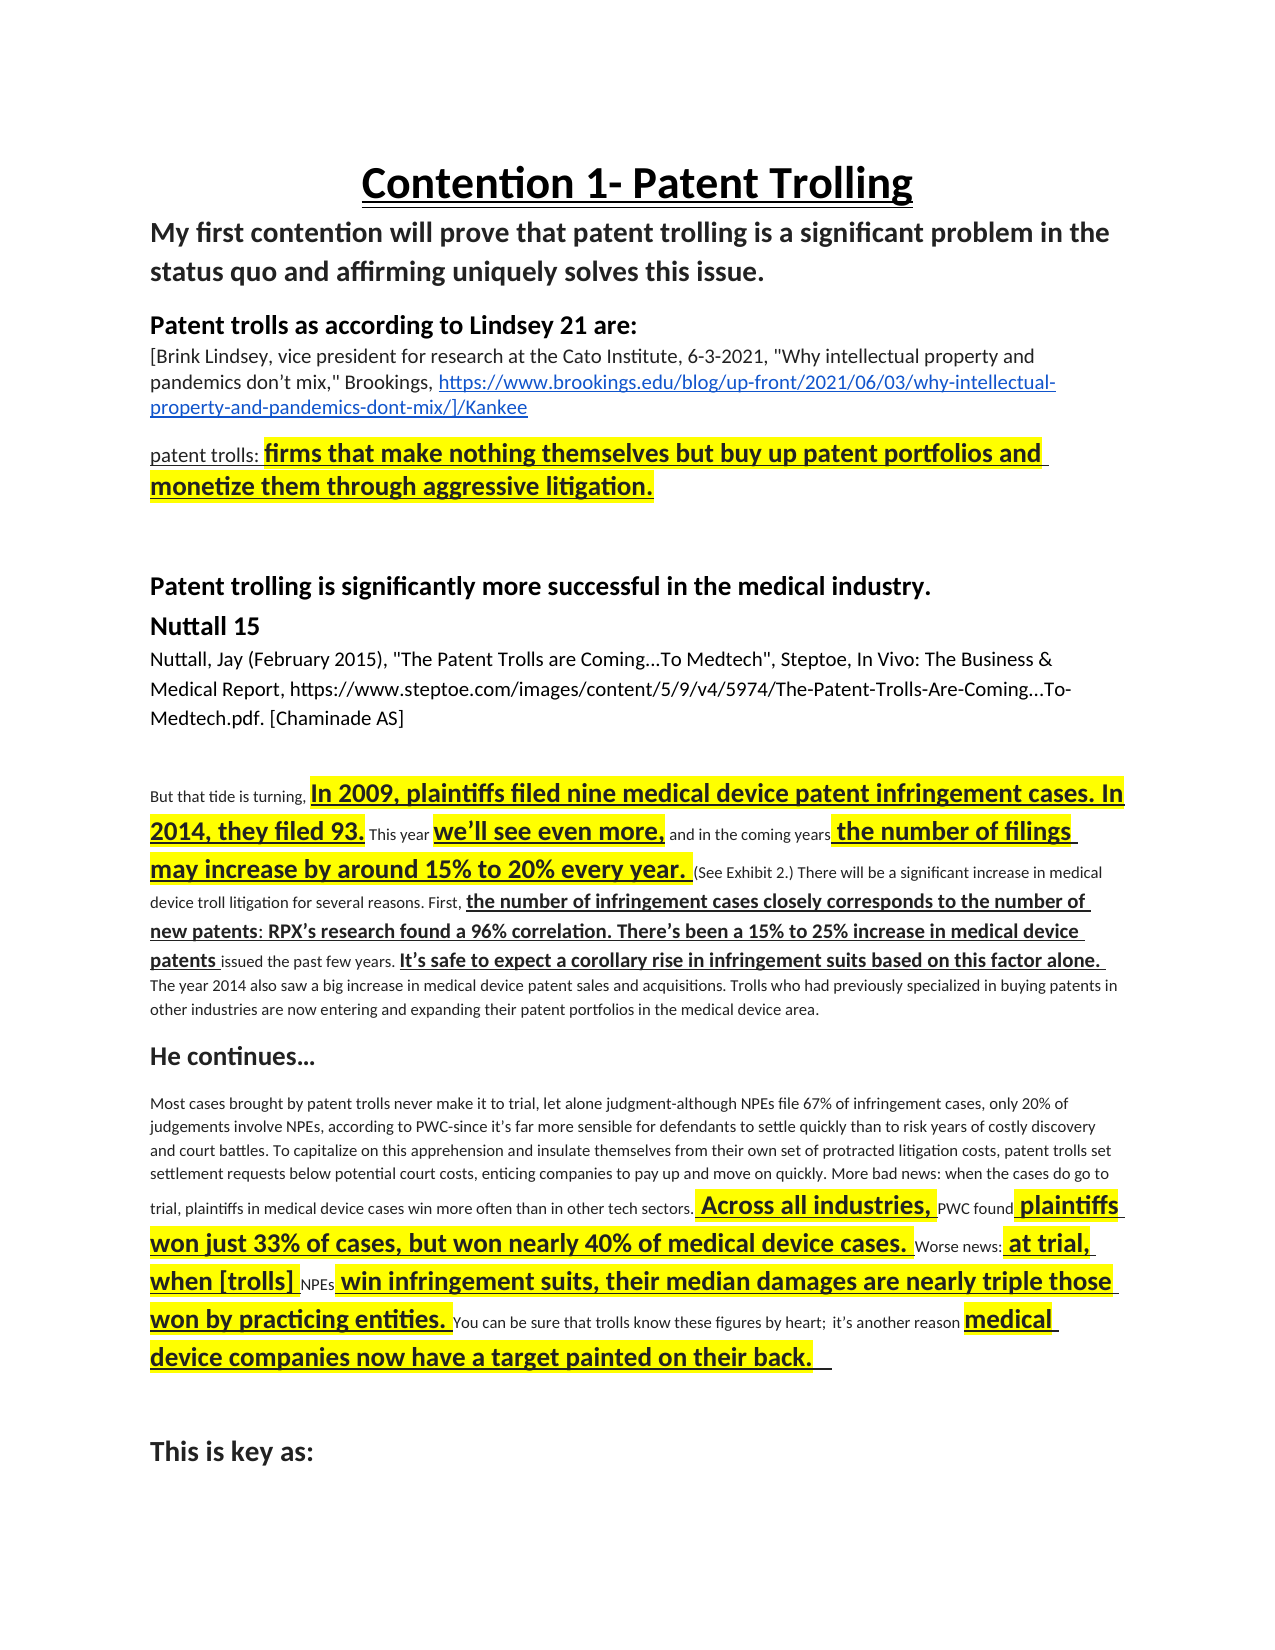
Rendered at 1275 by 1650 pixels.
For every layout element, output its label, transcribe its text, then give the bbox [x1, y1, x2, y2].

subtitle Contention 1- Patent Trolling [150, 154, 1125, 210]
text This is key as: [150, 1433, 1125, 1469]
text Nuttall, Jay (February 2015), "The Patent Trolls are Coming...To Medtech", Steptoe, In Vivo: The Business & Medical Report, https://www.steptoe.com/images/content/5/9/v4/5974/The-Patent-Trolls-Are-Coming...To-Medtech.pdf. [Chaminade AS] [150, 647, 1125, 730]
text My first contention will prove that patent trolling is a significant problem in the status quo and affirming uniquely solves this issue. [150, 214, 1125, 288]
text But that tide is turning, In 2009, plaintiffs filed nine medical device patent infringement cases. In 2014, they filed 93. This year we’ll see even more, and in the coming years the number of filings may increase by around 15% to 20% every year. (See Exhibit 2.) There will be a significant increase in medical device troll litigation for several reasons. First, the number of infringement cases closely corresponds to the number of new patents: RPX’s research found a 96% correlation. There’s been a 15% to 25% increase in medical device patents issued the past few years. It’s safe to expect a corollary rise in infringement suits based on this factor alone. The year 2014 also saw a big increase in medical device patent sales and acquisitions. Trolls who had previously specialized in buying patents in other industries are now entering and expanding their patent portfolios in the medical device area. [150, 751, 1125, 1019]
subtitle Patent trolling is significantly more successful in the medical industry. [150, 569, 1125, 602]
text He continues… [150, 1039, 1125, 1072]
subtitle Nuttall 15 [150, 609, 1125, 642]
text [Brink Lindsey, vice president for research at the Cato Institute, 6-3-2021, "Why intellectual property and pandemics don’t mix," Brookings, https://www.brookings.edu/blog/up-front/2021/06/03/why-intellectual-property-and-pandemics-dont-mix/]/Kankee [150, 344, 1125, 420]
text patent trolls: firms that make nothing themselves but buy up patent portfolios and monetize them through aggressive litigation. [150, 437, 1125, 503]
subtitle Patent trolls as according to Lindsey 21 are: [150, 308, 1125, 341]
text Most cases brought by patent trolls never make it to trial, let alone judgment-although NPEs file 67% of infringement cases, only 20% of judgements involve NPEs, according to PWC-since it’s far more sensible for defendants to settle quickly than to risk years of costly discovery and court battles. To capitalize on this apprehension and insulate themselves from their own set of protracted litigation costs, patent trolls set settlement requests below potential court costs, enticing companies to pay up and move on quickly. More bad news: when the cases do go to trial, plaintiffs in medical device cases win more often than in other tech sectors. Across all industries, PWC found plaintiffs won just 33% of cases, but won nearly 40% of medical device cases. Worse news: at trial, when [trolls] NPEs win infringement suits, their median damages are nearly triple those won by practicing entities. You can be sure that trolls know these figures by heart; it’s another reason medical device companies now have a target painted on their back. [150, 1093, 1125, 1373]
